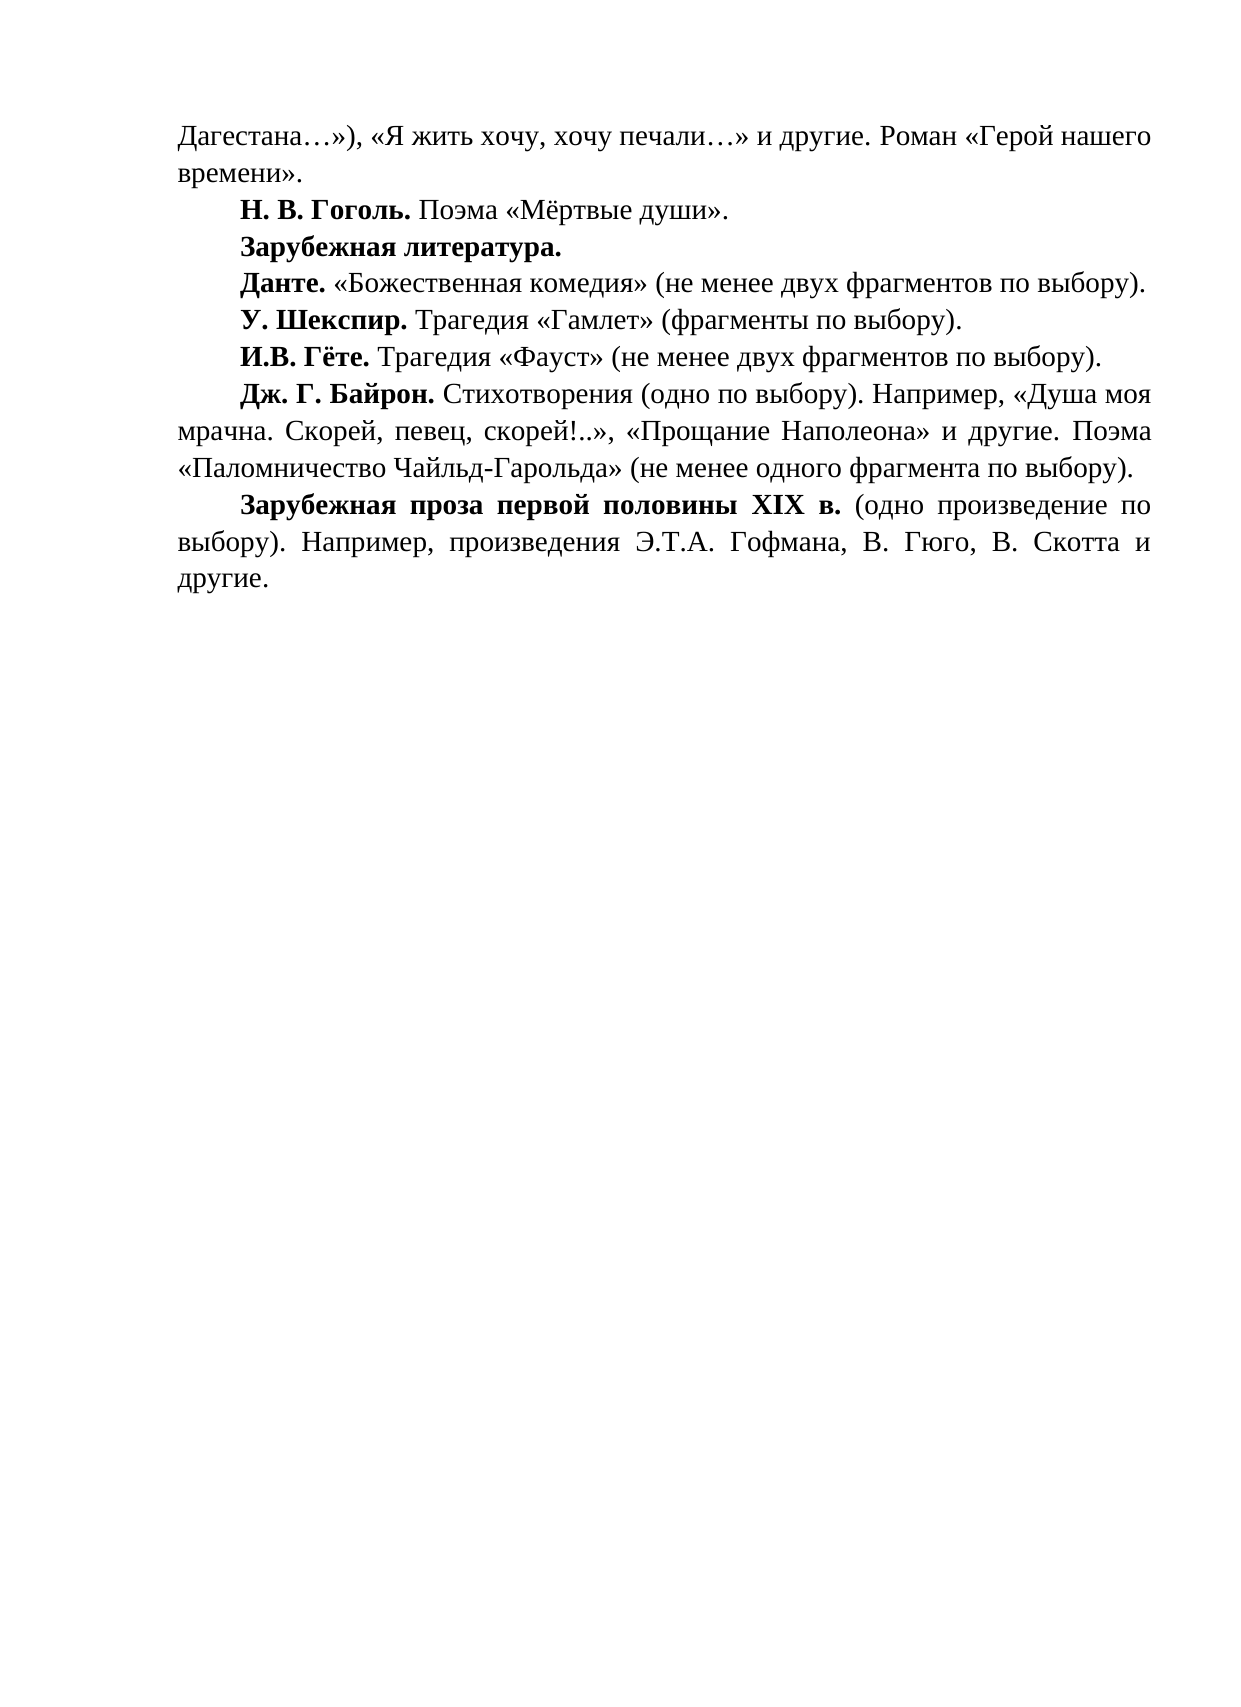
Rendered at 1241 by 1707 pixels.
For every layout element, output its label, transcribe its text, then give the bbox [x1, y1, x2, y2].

text И.В. Гёте. Трагедия «Фауст» (не менее двух фрагментов по выбору). [177, 339, 1152, 373]
text Зарубежная проза первой половины XIX в. (одно произведение по выбору). Например, произведения Э.Т.А. Гофмана, В. Гюго, В. Скотта и другие. [177, 487, 1152, 594]
text Дж. Г. Байрон. Стихотворения (одно по выбору). Например, «Душа моя мрачна. Скорей, певец, скорей!..», «Прощание Наполеона» и другие. Поэма «Паломничество Чайльд-Гарольда» (не менее одного фрагмента по выбору). [177, 376, 1152, 483]
text Зарубежная литература. [177, 229, 1152, 262]
text Данте. «Божественная комедия» (не менее двух фрагментов по выбору). [177, 266, 1152, 299]
text Н. В. Гоголь. Поэма «Мёртвые души». [177, 192, 1152, 225]
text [177, 118, 1152, 188]
text У. Шекспир. Трагедия «Гамлет» (фрагменты по выбору). [177, 302, 1152, 336]
